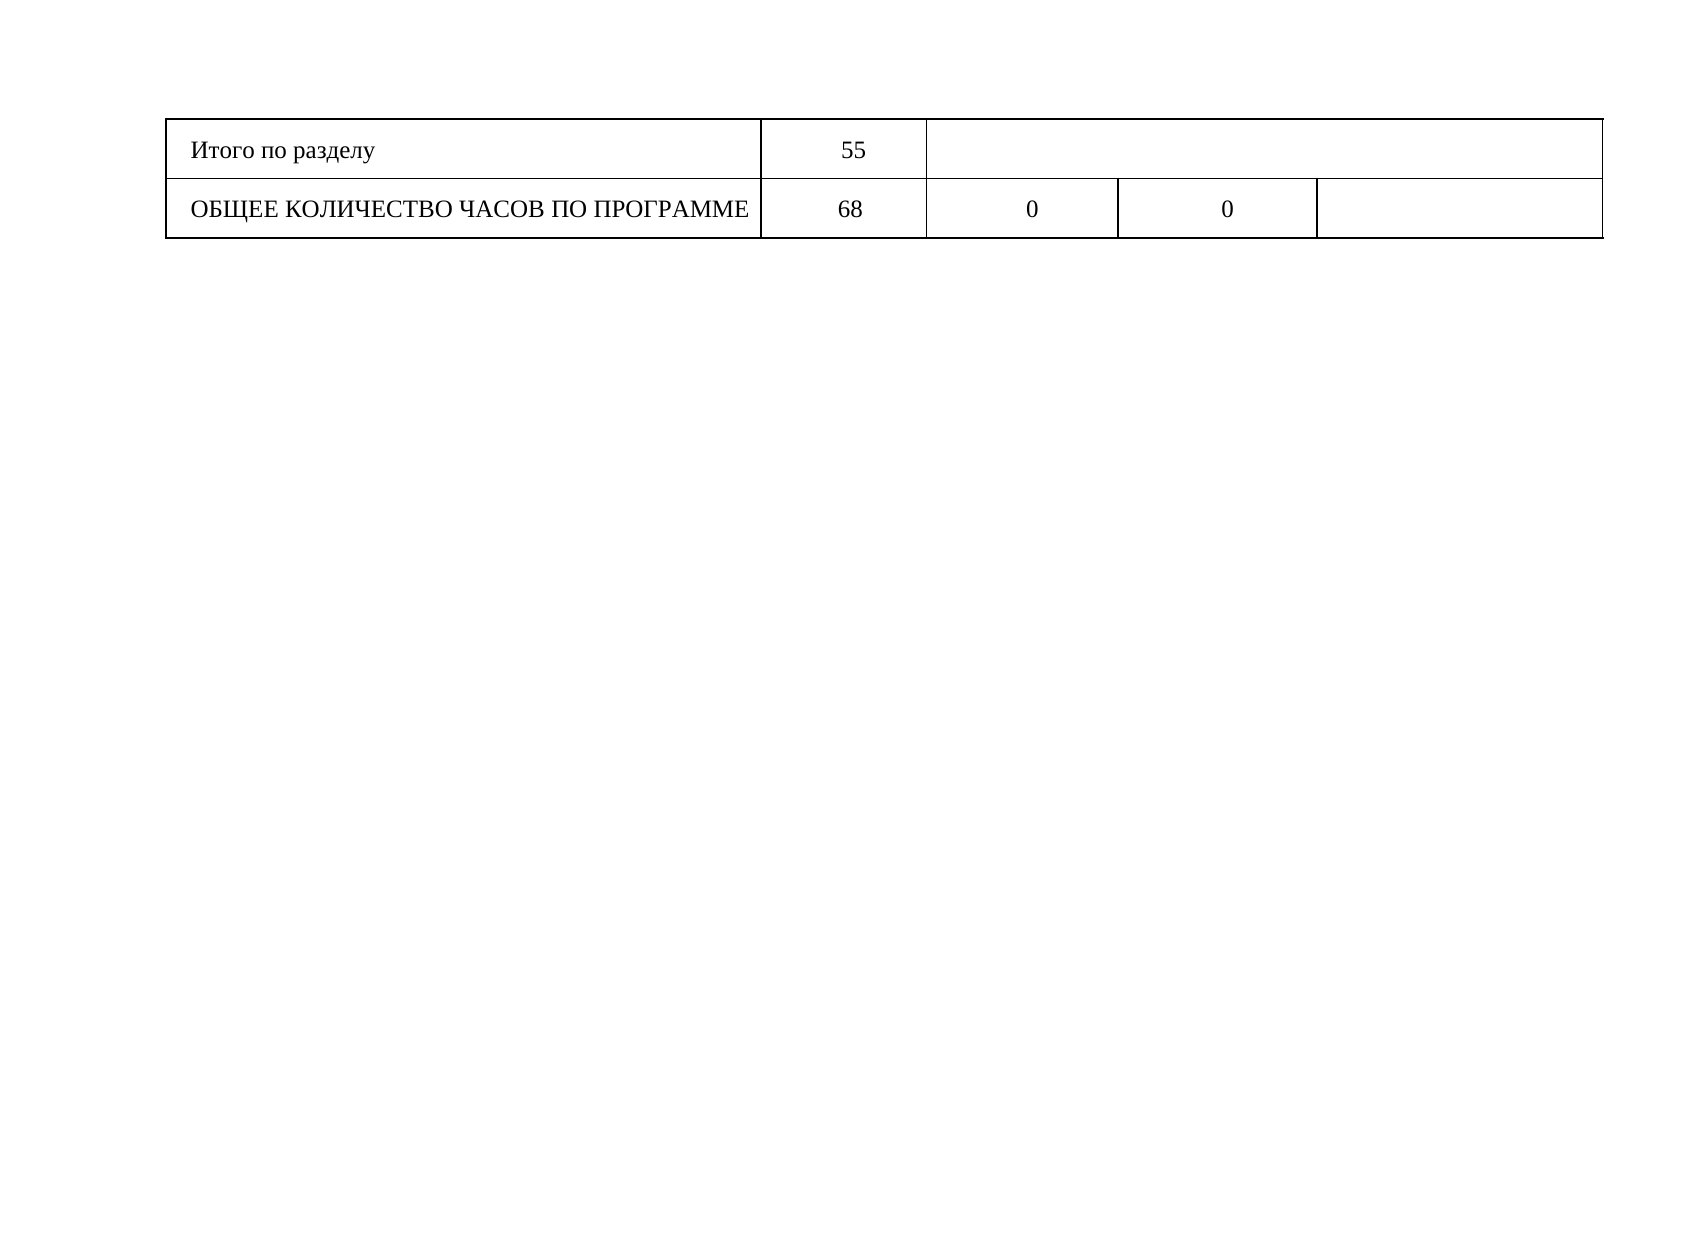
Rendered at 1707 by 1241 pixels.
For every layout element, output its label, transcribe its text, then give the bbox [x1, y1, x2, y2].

table_cell [1318, 179, 1602, 237]
table_cell 68 [762, 179, 926, 237]
table_cell 0 [927, 179, 1117, 237]
table_cell ОБЩЕЕ КОЛИЧЕСТВО ЧАСОВ ПО ПРОГРАММЕ [167, 179, 760, 237]
table_cell 0 [1119, 179, 1316, 237]
table_cell Итого по разделу [167, 120, 760, 178]
table_cell 55 [762, 120, 926, 178]
table_cell [927, 120, 1602, 178]
